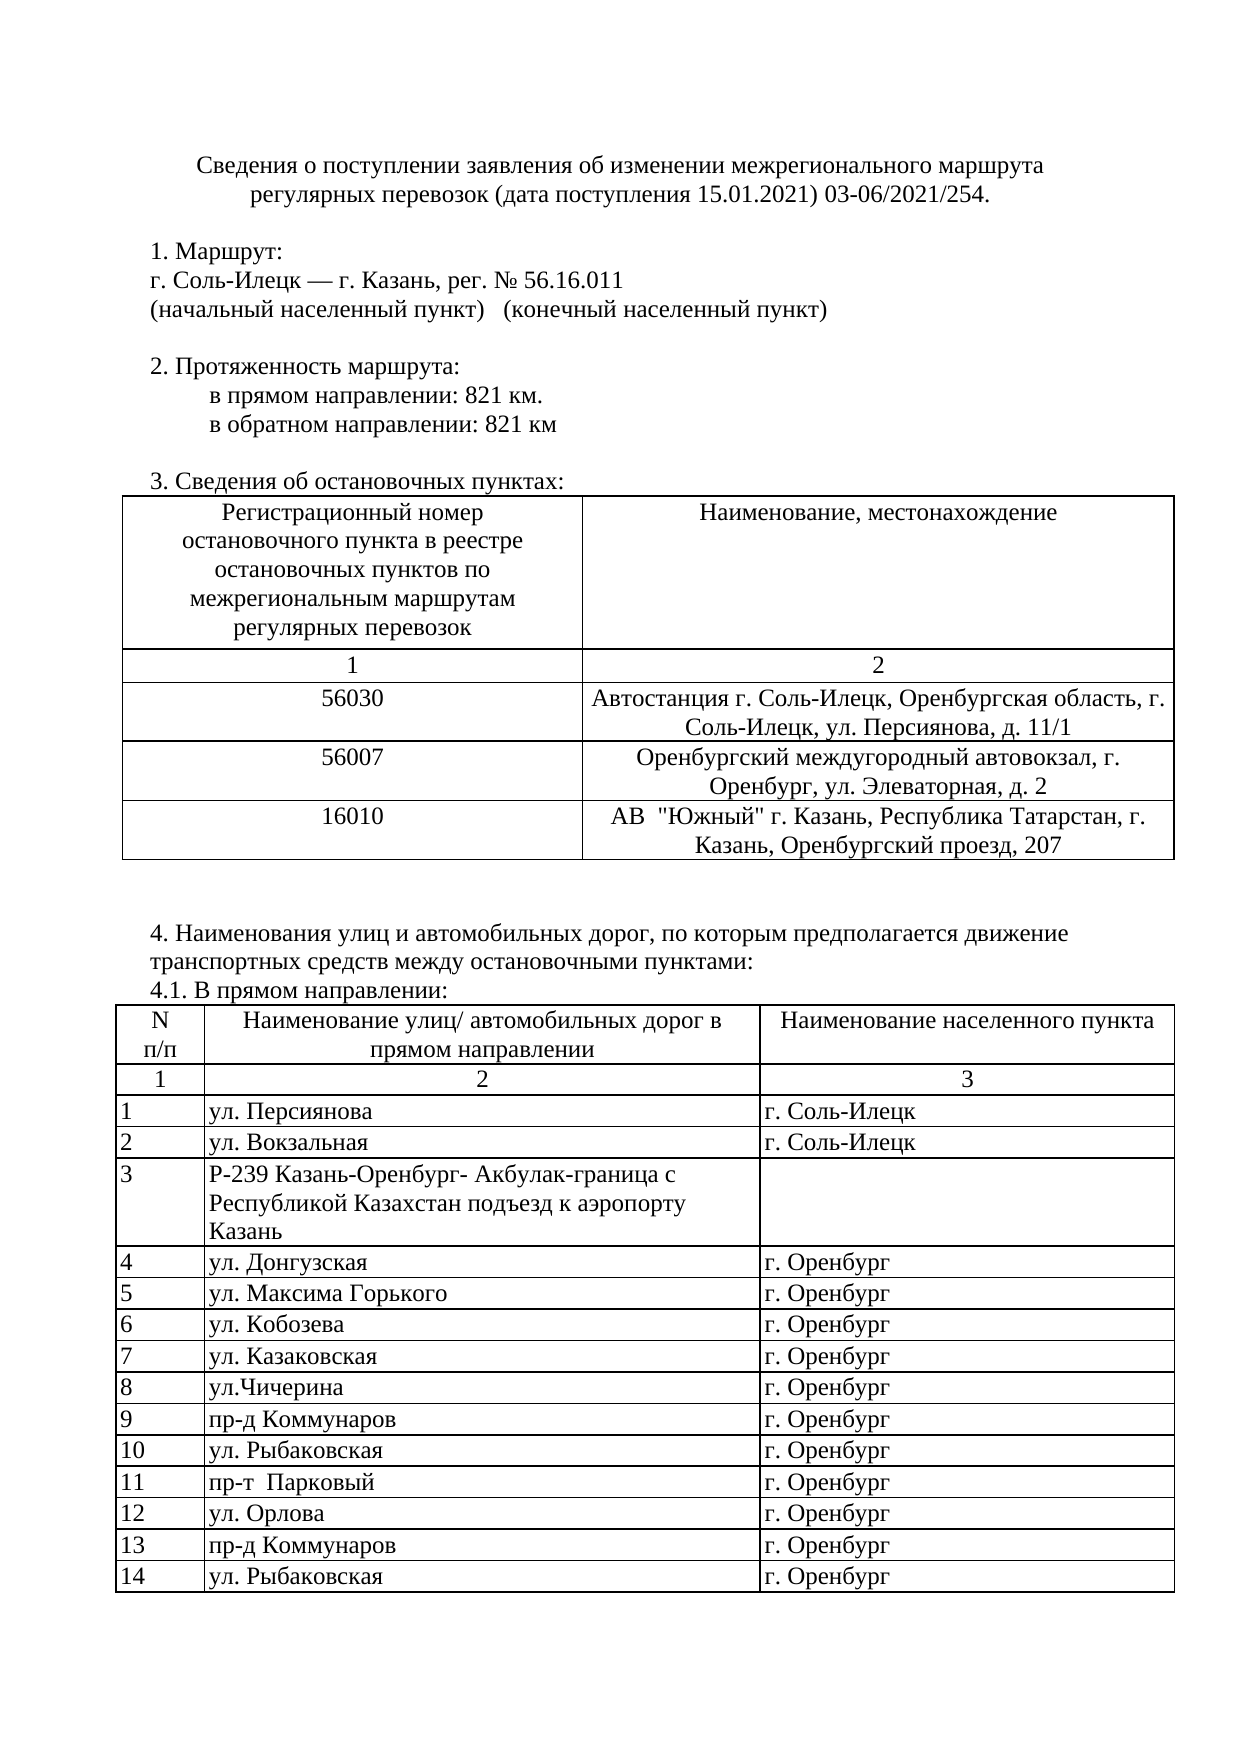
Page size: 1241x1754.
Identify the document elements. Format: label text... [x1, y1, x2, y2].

table_cell 5 [117, 1278, 204, 1308]
text 4.1. В прямом направлении: [150, 975, 1090, 1004]
table_cell Р-239 Казань-Оренбург- Акбулак-граница с Республикой Казахстан подъезд к аэропорту Казань [205, 1159, 759, 1245]
table_cell 2 [583, 650, 1173, 681]
table_cell ул. Рыбаковская [205, 1436, 759, 1465]
table_cell 16010 [123, 801, 582, 858]
text в прямом направлении: 821 км. [150, 380, 1090, 409]
table_cell ул. Персиянова [205, 1096, 759, 1126]
table_cell ул.Чичерина [205, 1373, 759, 1402]
table_cell 6 [117, 1310, 204, 1339]
table_cell г. Оренбург [761, 1436, 1174, 1465]
table_cell пр-д Коммунаров [205, 1530, 759, 1560]
text 2. Протяженность маршрута: [150, 351, 1090, 380]
table_cell ул. Рыбаковская [205, 1561, 759, 1591]
table_cell г. Оренбург [761, 1498, 1174, 1528]
table_cell Оренбургский междугородный автовокзал, г. Оренбург, ул. Элеваторная, д. 2 [583, 742, 1173, 799]
table_cell 1 [123, 650, 582, 681]
table_cell пр-д Коммунаров [205, 1404, 759, 1434]
table_cell 3 [761, 1065, 1174, 1094]
table_cell 56030 [123, 683, 582, 740]
table_cell г. Оренбург [761, 1467, 1174, 1497]
table_cell 7 [117, 1341, 204, 1371]
table_cell 9 [117, 1404, 204, 1434]
table_header Наименование, местонахождение [583, 497, 1173, 648]
table_cell г. Оренбург [761, 1561, 1174, 1591]
table_header N п/п [117, 1006, 204, 1063]
table_cell ул. Орлова [205, 1498, 759, 1528]
table_header Регистрационный номер остановочного пункта в реестре остановочных пунктов по межрегиональным маршрутам регулярных перевозок [123, 497, 582, 648]
text (начальный населенный пункт) (конечный населенный пункт) [150, 294, 1090, 322]
table_cell г. Оренбург [761, 1341, 1174, 1371]
table_cell 56007 [123, 742, 582, 799]
table_cell 1 [117, 1065, 204, 1094]
table_cell 13 [117, 1530, 204, 1560]
table_cell 2 [205, 1065, 759, 1094]
table_cell пр-т Парковый [205, 1467, 759, 1497]
table_cell ул. Кобозева [205, 1310, 759, 1339]
table_cell Автостанция г. Соль-Илецк, Оренбургская область, г. Соль-Илецк, ул. Персиянова, д. 11/1 [583, 683, 1173, 740]
table_cell 1 [117, 1096, 204, 1126]
table_cell г. Оренбург [761, 1247, 1174, 1277]
table_cell ул. Казаковская [205, 1341, 759, 1371]
text в обратном направлении: 821 км [150, 409, 1090, 437]
table_cell 12 [117, 1498, 204, 1528]
table_cell [761, 1159, 1174, 1245]
table_cell ул. Максима Горького [205, 1278, 759, 1308]
table_cell 11 [117, 1467, 204, 1497]
table_cell ул. Вокзальная [205, 1127, 759, 1157]
table_cell г. Оренбург [761, 1530, 1174, 1560]
table_cell 10 [117, 1436, 204, 1465]
table_cell 3 [117, 1159, 204, 1245]
table_cell г. Оренбург [761, 1373, 1174, 1402]
table_cell 2 [117, 1127, 204, 1157]
text 4. Наименования улиц и автомобильных дорог, по которым предполагается движение транспортных средств между остановочными пунктами: [150, 918, 1090, 975]
table_cell 4 [117, 1247, 204, 1277]
text 3. Сведения об остановочных пунктах: [150, 466, 1090, 495]
text Сведения о поступлении заявления об изменении межрегионального маршрута регулярных перевозок (дата поступления 15.01.2021) 03-06/2021/254. [150, 150, 1090, 207]
table_cell г. Оренбург [761, 1310, 1174, 1339]
table_cell г. Оренбург [761, 1278, 1174, 1308]
table_header Наименование населенного пункта [761, 1006, 1174, 1063]
text г. Соль-Илецк — г. Казань, рег. № 56.16.011 [150, 265, 1090, 294]
table_cell АВ "Южный" г. Казань, Республика Татарстан, г. Казань, Оренбургский проезд, 207 [583, 801, 1173, 858]
table_cell 14 [117, 1561, 204, 1591]
table_cell ул. Донгузская [205, 1247, 759, 1277]
table_cell 8 [117, 1373, 204, 1402]
text 1. Маршрут: [150, 236, 1090, 265]
table_cell г. Оренбург [761, 1404, 1174, 1434]
table_cell г. Соль-Илецк [761, 1096, 1174, 1126]
table_cell г. Соль-Илецк [761, 1127, 1174, 1157]
table_header Наименование улиц/ автомобильных дорог в прямом направлении [205, 1006, 759, 1063]
